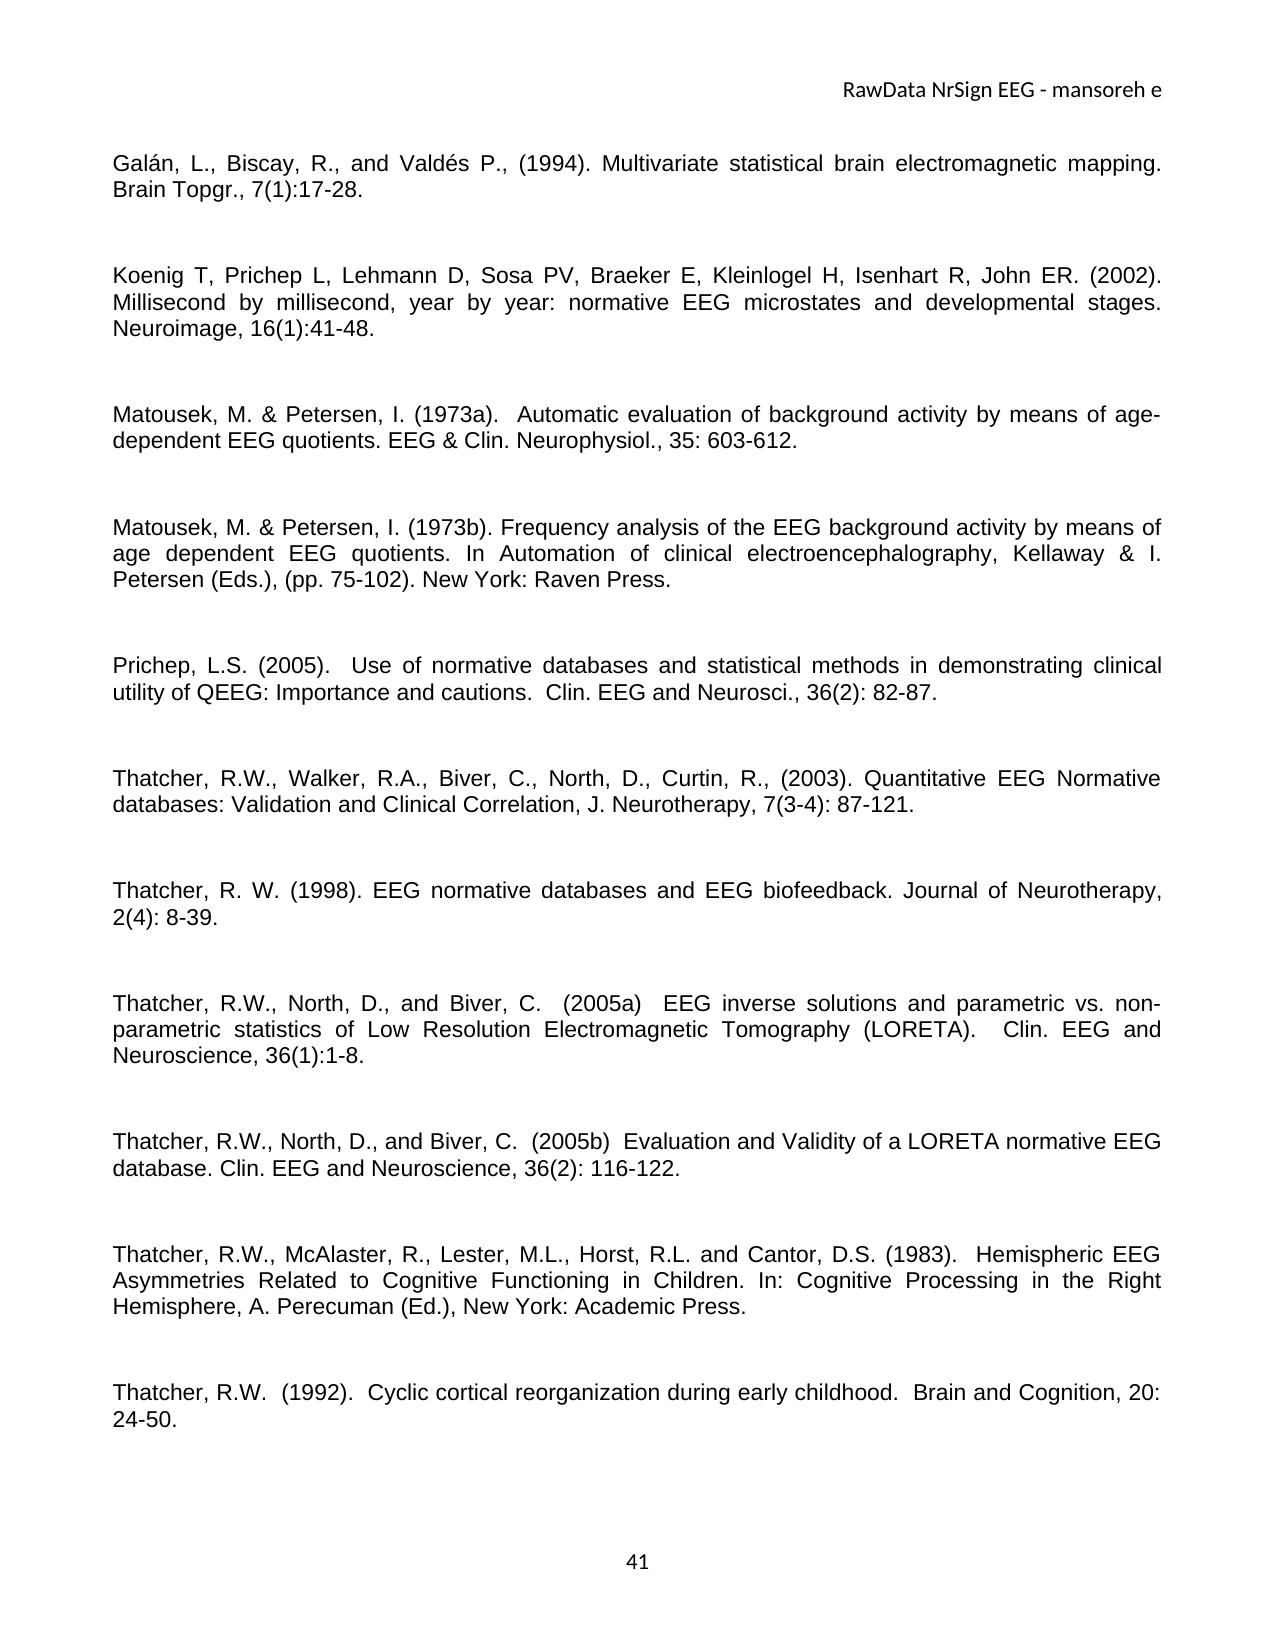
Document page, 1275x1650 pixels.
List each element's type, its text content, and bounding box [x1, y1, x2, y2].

text Thatcher, R. W. (1998). EEG normative databases and EEG biofeedback. Journal of Neurotherapy, 2(4): 8-39. [112, 877, 1162, 930]
text Prichep, L.S. (2005). Use of normative databases and statistical methods in demonstrating clinical utility of QEEG: Importance and cautions. Clin. EEG and Neurosci., 36(2): 82-87. [112, 652, 1162, 705]
text Thatcher, R.W., North, D., and Biver, C. (2005a) EEG inverse solutions and parametric vs. non-parametric statistics of Low Resolution Electromagnetic Tomography (LORETA). Clin. EEG and Neuroscience, 36(1):1-8. [112, 989, 1162, 1068]
text Thatcher, R.W. (1992). Cyclic cortical reorganization during early childhood. Brain and Cognition, 20: 24-50. [112, 1379, 1162, 1432]
text Thatcher, R.W., North, D., and Biver, C. (2005b) Evaluation and Validity of a LORETA normative EEG database. Clin. EEG and Neuroscience, 36(2): 116-122. [112, 1128, 1162, 1181]
text Thatcher, R.W., Walker, R.A., Biver, C., North, D., Curtin, R., (2003). Quantitative EEG Normative databases: Validation and Clinical Correlation, J. Neurotherapy, 7(3-4): 87-121. [112, 765, 1162, 817]
text Koenig T, Prichep L, Lehmann D, Sosa PV, Braeker E, Kleinlogel H, Isenhart R, John ER. (2002). Millisecond by millisecond, year by year: normative EEG microstates and developmental stages. Neuroimage, 16(1):41-48. [112, 262, 1162, 341]
text Matousek, M. & Petersen, I. (1973a). Automatic evaluation of background activity by means of age-dependent EEG quotients. EEG & Clin. Neurophysiol., 35: 603-612. [112, 401, 1162, 454]
text Matousek, M. & Petersen, I. (1973b). Frequency analysis of the EEG background activity by means of age dependent EEG quotients. In Automation of clinical electroencephalography, Kellaway & I. Petersen (Eds.), (pp. 75-102). New York: Raven Press. [112, 513, 1162, 593]
text Thatcher, R.W., McAlaster, R., Lester, M.L., Horst, R.L. and Cantor, D.S. (1983). Hemispheric EEG Asymmetries Related to Cognitive Functioning in Children. In: Cognitive Processing in the Right Hemisphere, A. Perecuman (Ed.), New York: Academic Press. [112, 1241, 1162, 1320]
text Galán, L., Biscay, R., and Valdés P., (1994). Multivariate statistical brain electromagnetic mapping. Brain Topgr., 7(1):17-28. [112, 150, 1162, 203]
